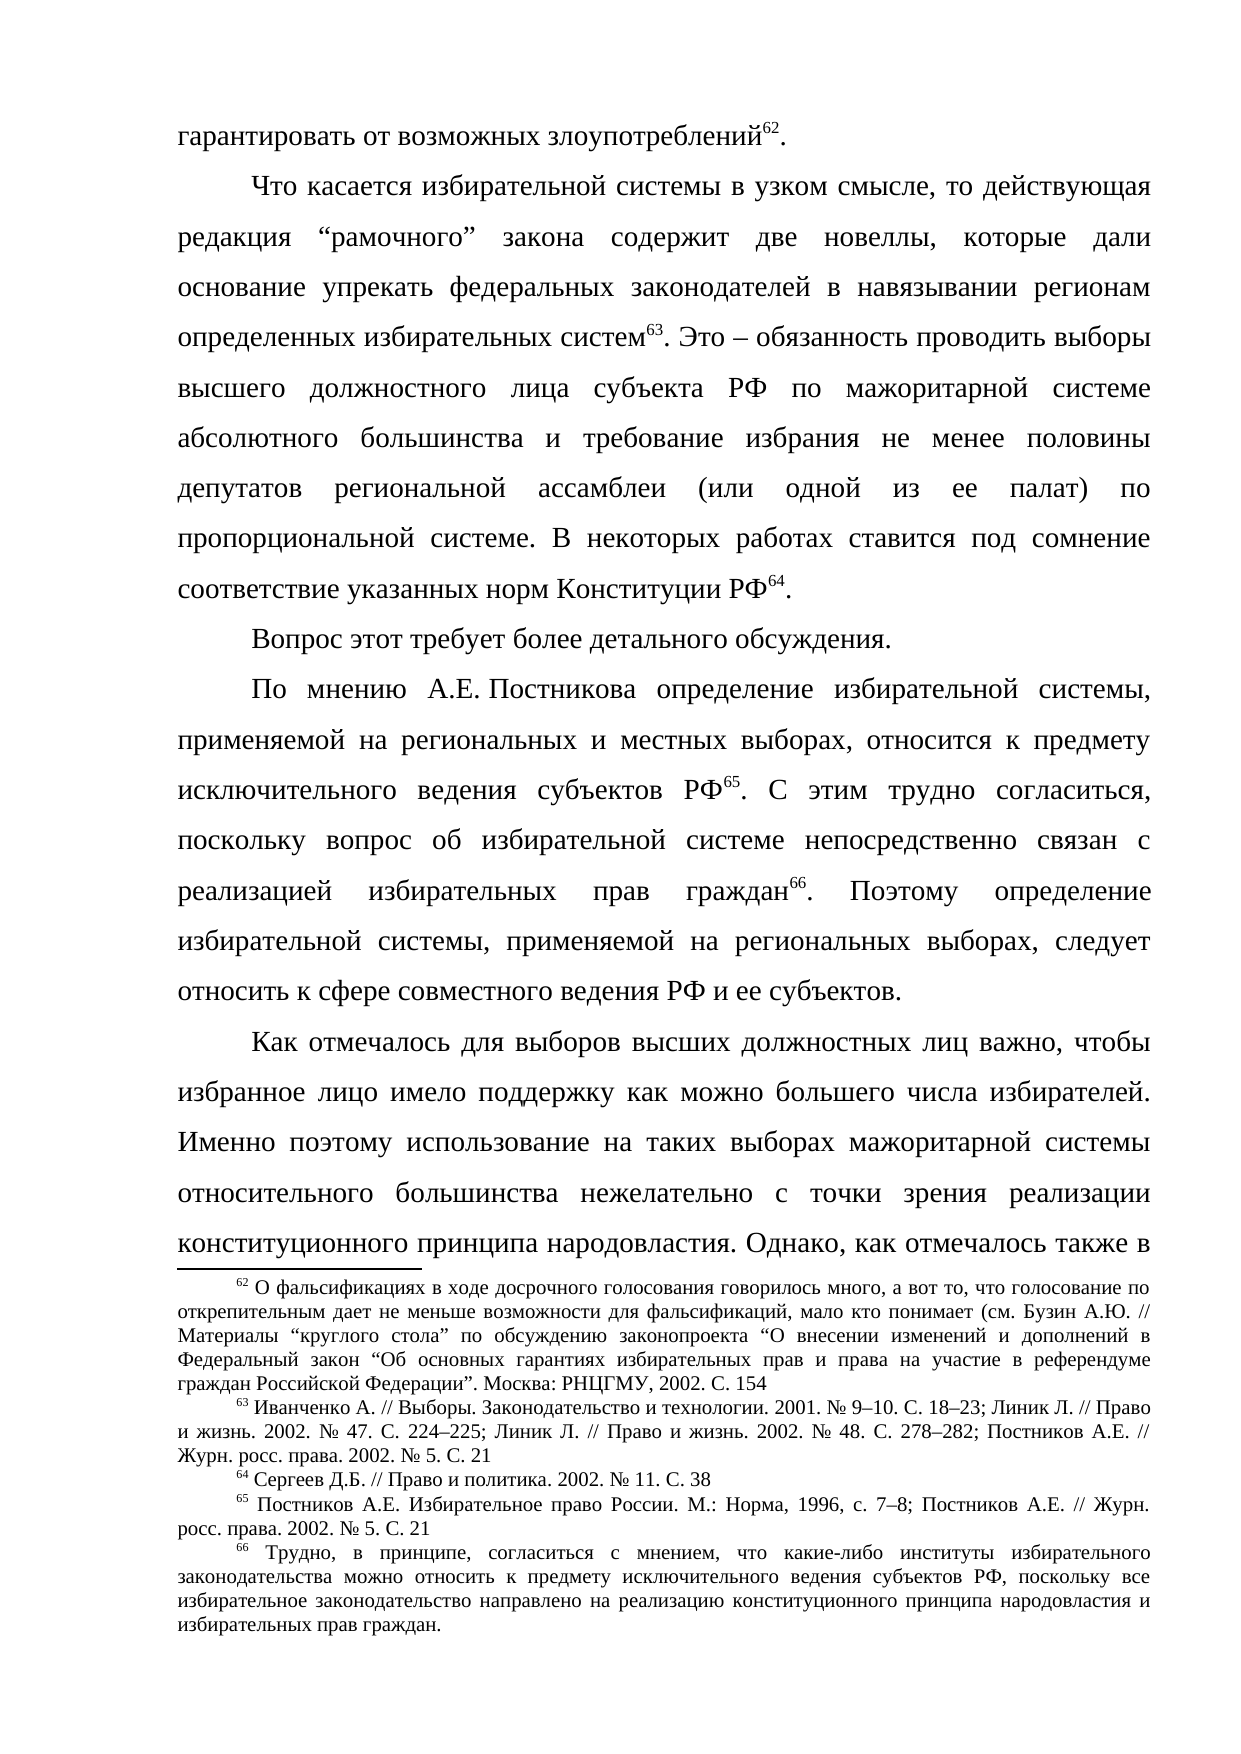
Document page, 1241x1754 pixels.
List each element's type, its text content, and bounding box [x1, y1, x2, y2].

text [177, 118, 1152, 152]
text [177, 1024, 1152, 1258]
text По мнению А.Е. Постникова определение избирательной системы, применяемой на региональных и местных выборах, относится к предмету исключительного ведения субъектов РФ. С этим трудно согласиться, поскольку вопрос об избирательной системе непосредственно связан с реализацией избирательных прав граждан. Поэтому определение избирательной системы, применяемой на региональных выборах, следует относить к сфере совместного ведения РФ и ее субъектов. [177, 672, 1152, 1007]
text Что касается избирательной системы в узком смысле, то действующая редакция “рамочного” закона содержит две новеллы, которые дали основание упрекать федеральных законодателей в навязывании регионам определенных избирательных систем. Это – обязанность проводить выборы высшего должностного лица субъекта РФ по мажоритарной системе абсолютного большинства и требование избрания не менее половины депутатов региональной ассамблеи (или одной из ее палат) по пропорциональной системе. В некоторых работах ставится под сомнение соответствие указанных норм Конституции РФ. [177, 168, 1152, 604]
text Вопрос этот требует более детального обсуждения. [177, 621, 1152, 655]
